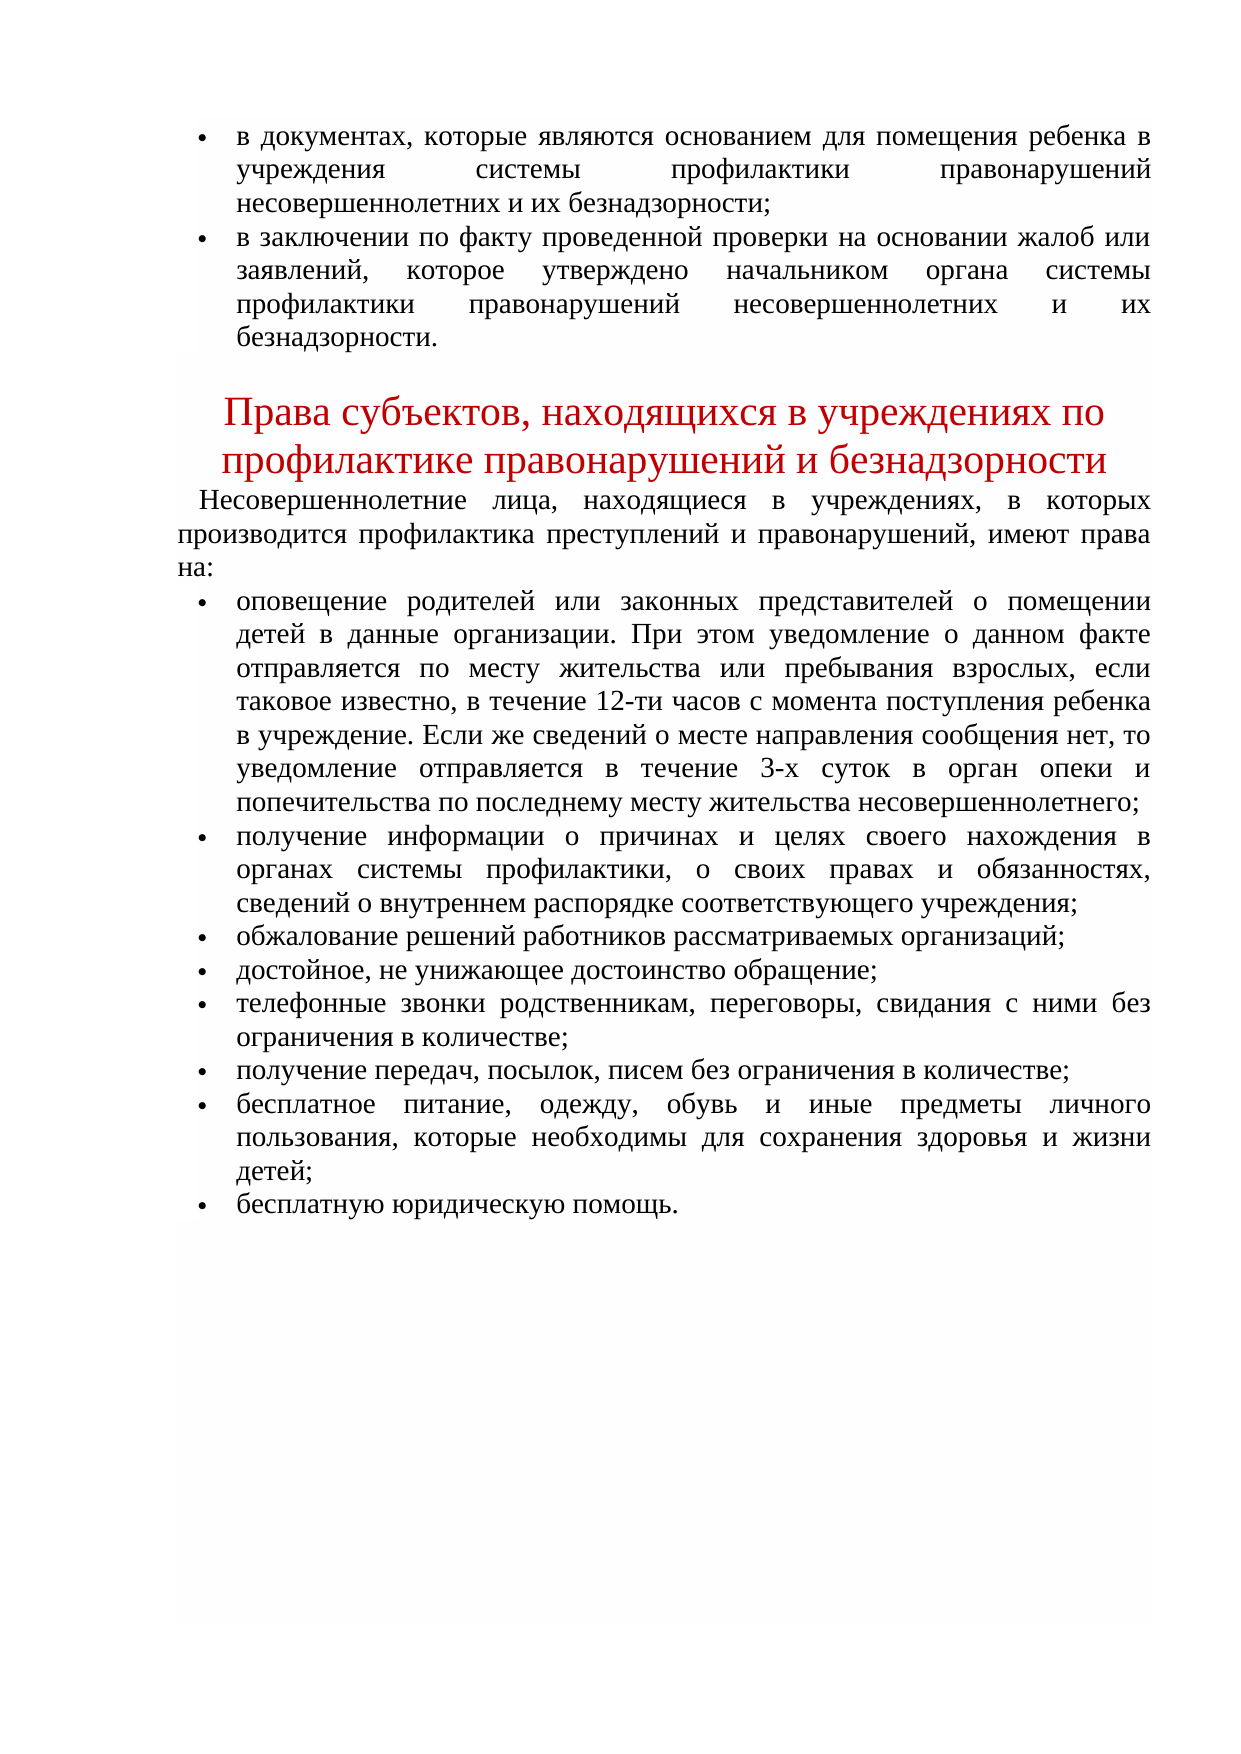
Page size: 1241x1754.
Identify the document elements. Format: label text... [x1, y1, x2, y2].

list получение передач, посылок, писем без ограничения в количестве; [198, 1052, 1152, 1086]
list бесплатное питание, одежду, обувь и иные предметы личного пользования, которые необходимы для сохранения здоровья и жизни детей; [198, 1086, 1152, 1187]
list обжалование решений работников рассматриваемых организаций; [198, 918, 1152, 952]
list достойное, не унижающее достоинство обращение; [198, 952, 1152, 985]
text Несовершеннолетние лица, находящиеся в учреждениях, в которых производится профилактика преступлений и правонарушений, имеют права на: [177, 482, 1152, 583]
list получение информации о причинах и целях своего нахождения в органах системы профилактики, о своих правах и обязанностях, сведений о внутреннем распорядке соответствующего учреждения; [198, 818, 1152, 918]
list телефонные звонки родственникам, переговоры, свидания с ними без ограничения в количестве; [198, 985, 1152, 1052]
list бесплатную юридическую помощь. [198, 1187, 1152, 1220]
list оповещение родителей или законных представителей о помещении детей в данные организации. При этом уведомление о данном факте отправляется по месту жительства или пребывания взрослых, если таковое известно, в течение 12-ти часов с момента поступления ребенка в учреждение. Если же сведений о месте направления сообщения нет, то уведомление отправляется в течение 3-х суток в орган опеки и попечительства по последнему месту жительства несовершеннолетнего; [198, 583, 1152, 818]
list в документах, которые являются основанием для помещения ребенка в учреждения системы профилактики правонарушений несовершеннолетних и их безнадзорности; [198, 118, 1152, 219]
list в заключении по факту проведенной проверки на основании жалоб или заявлений, которое утверждено начальником органа системы профилактики правонарушений несовершеннолетних и их безнадзорности. [198, 219, 1152, 353]
text Права субъектов, находящихся в учреждениях по профилактике правонарушений и безнадзорности [177, 386, 1152, 482]
